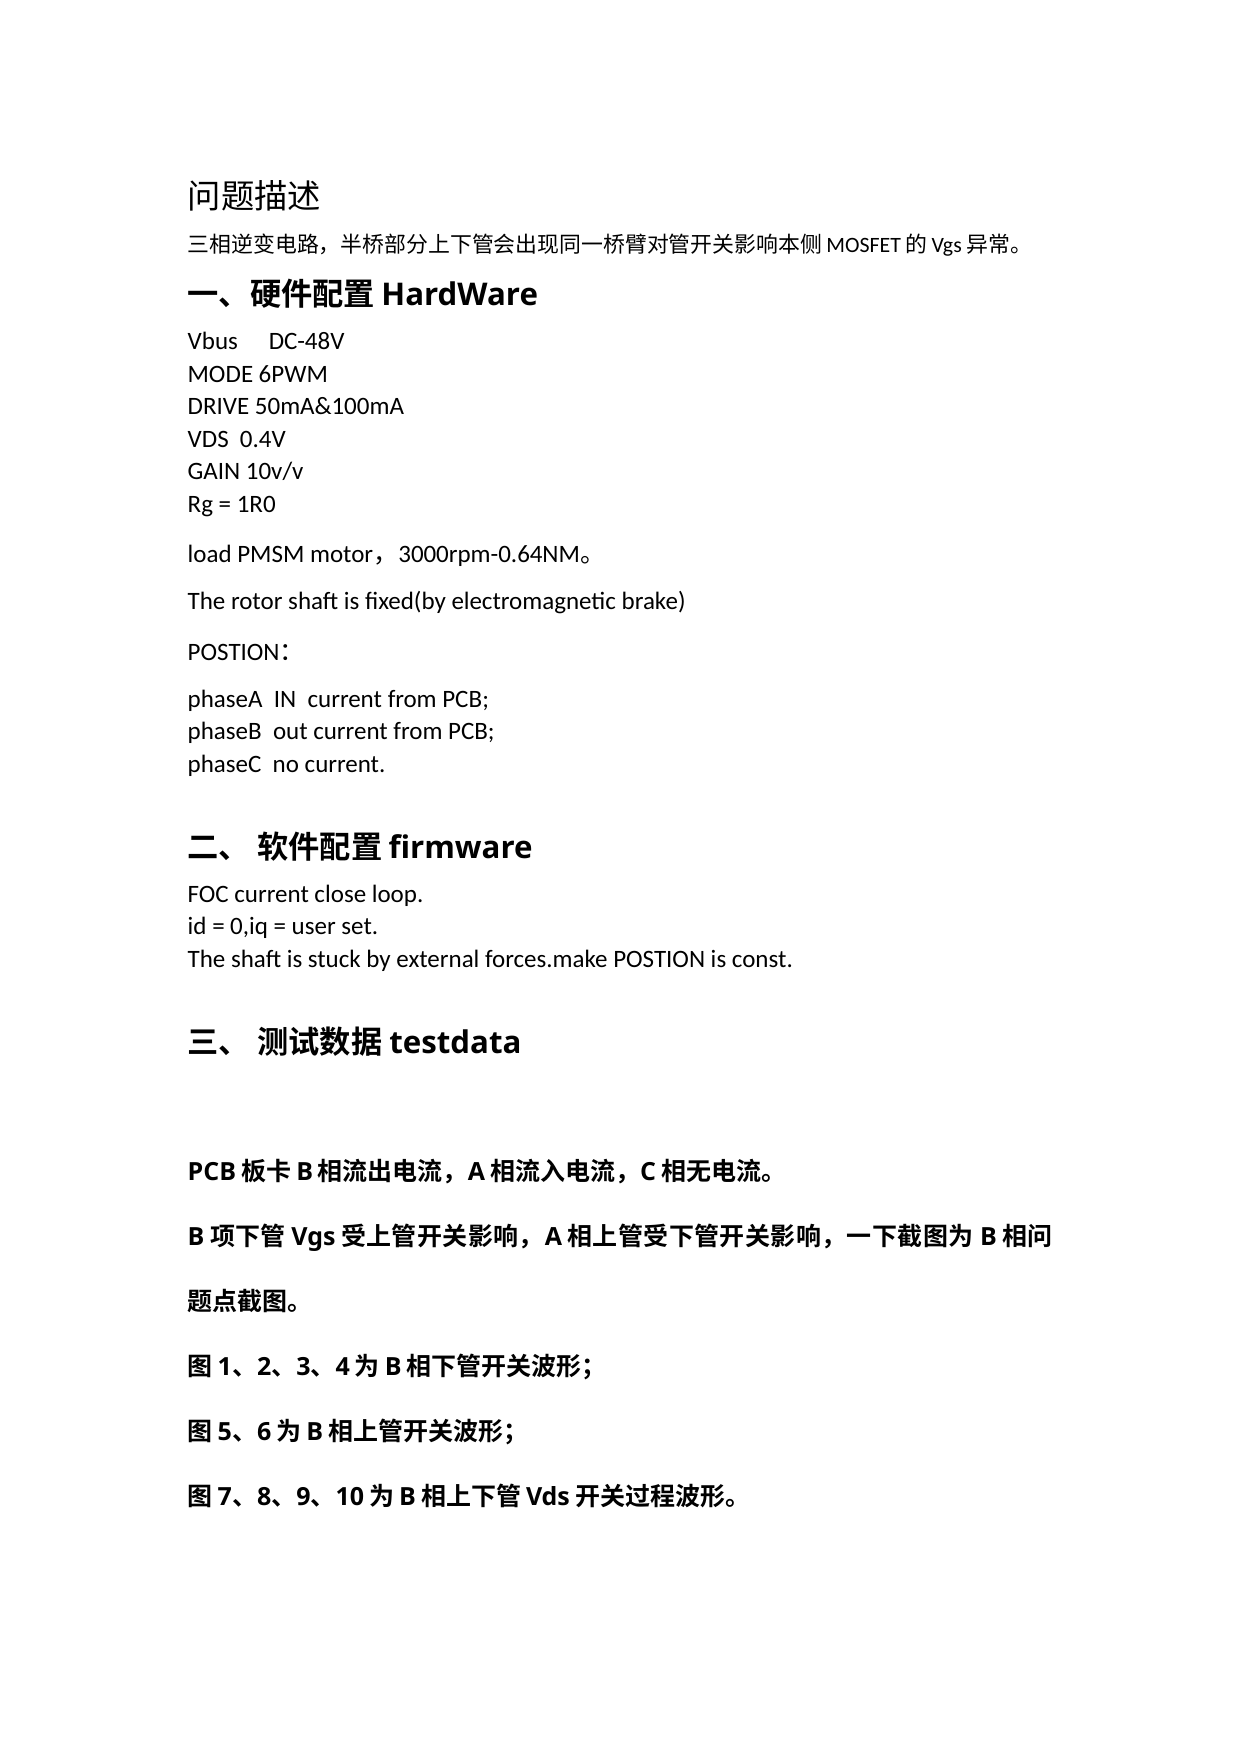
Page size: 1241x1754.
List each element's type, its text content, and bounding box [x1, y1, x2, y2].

text The shaft is stuck by external forces.make POSTION is const. [187, 942, 1053, 974]
text B项下管Vgs受上管开关影响，A相上管受下管开关影响，一下截图为B相问题点截图。 [187, 1202, 1053, 1332]
text Vbus DC-48V [187, 324, 1053, 357]
text 图5、6为B相上管开关波形； [187, 1397, 1053, 1462]
text 图1、2、3、4为B相下管开关波形； [187, 1332, 1053, 1397]
text PCB板卡B相流出电流，A相流入电流，C相无电流。 [187, 1137, 1053, 1202]
text 三、 测试数据 testdata [187, 1007, 1053, 1072]
text 三相逆变电路，半桥部分上下管会出现同一桥臂对管开关影响本侧MOSFET的Vgs异常。 [187, 227, 1053, 259]
text VDS 0.4V [187, 422, 1053, 454]
text MODE 6PWM [187, 357, 1053, 389]
text DRIVE 50mA&100mA [187, 389, 1053, 422]
text POSTION： [187, 617, 1053, 682]
text phaseB out current from PCB; [187, 714, 1053, 747]
text GAIN 10v/v [187, 454, 1053, 487]
text phaseC no current. [187, 747, 1053, 779]
text load PMSM motor，3000rpm-0.64NM。 [187, 519, 1053, 584]
text 一、硬件配置HardWare [187, 259, 1053, 324]
text 问题描述 [187, 162, 1053, 227]
text id = 0,iq = user set. [187, 909, 1053, 942]
text The rotor shaft is fixed(by electromagnetic brake) [187, 584, 1053, 617]
text Rg = 1R0 [187, 487, 1053, 519]
text 图7、8、9、10为B相上下管Vds开关过程波形。 [187, 1462, 1053, 1527]
text FOC current close loop. [187, 877, 1053, 909]
text phaseA IN current from PCB; [187, 682, 1053, 714]
text 二、 软件配置firmware [187, 812, 1053, 877]
